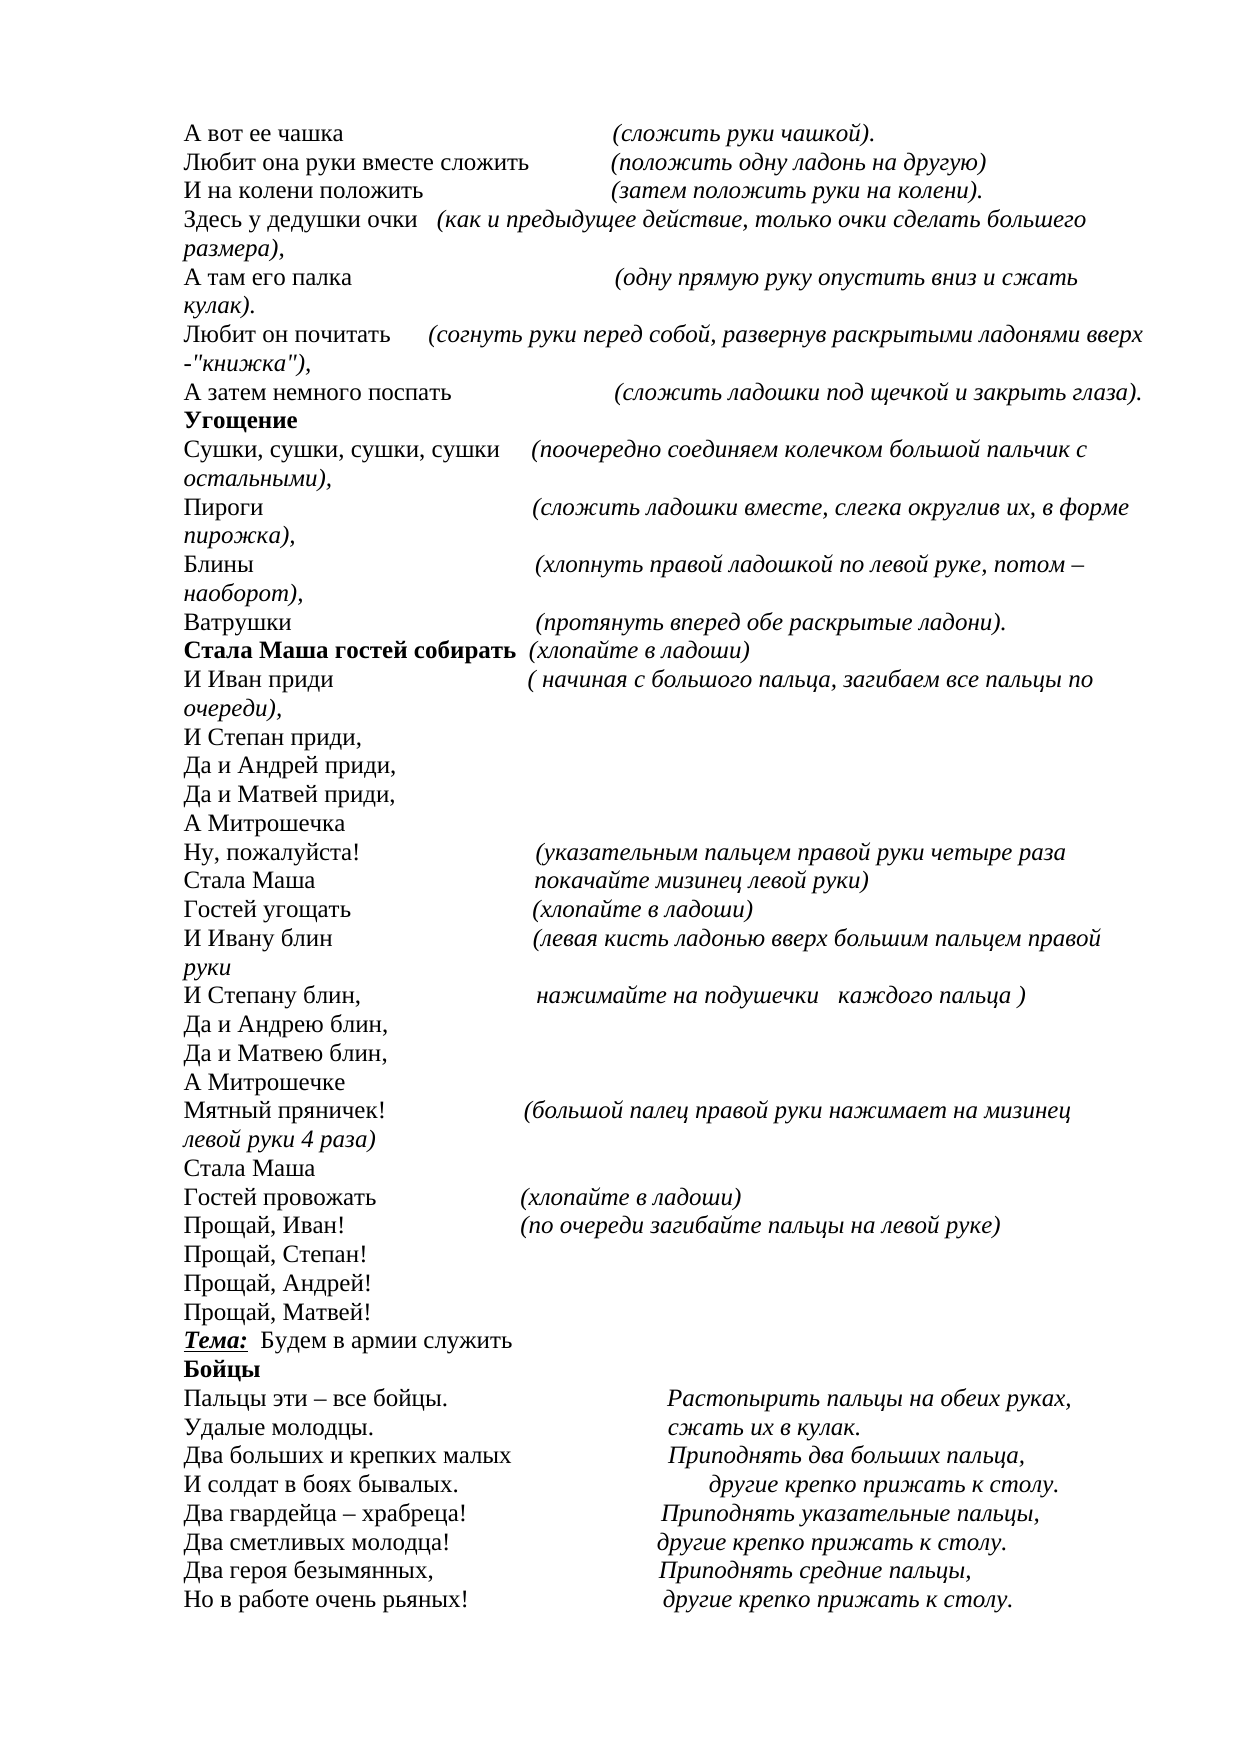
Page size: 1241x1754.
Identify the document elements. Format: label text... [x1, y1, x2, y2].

text Пальцы эти – все бойцы. Растопырить пальцы на обеих руках, [183, 1383, 1146, 1412]
text Тема: Будем в армии служить [183, 1326, 1146, 1354]
text Любит он почитать (согнуть руки перед собой, развернув раскрытыми ладонями вверх -"книжка"), [183, 319, 1146, 377]
text Бойцы [183, 1354, 1146, 1383]
text Ну, пожалуйста! (указательным пальцем правой руки четыре раза [183, 837, 1146, 866]
text Прощай, Иван! (по очереди загибайте пальцы на левой руке) [183, 1211, 1146, 1239]
text И Степану блин, нажимайте на подушечки каждого пальца ) [183, 981, 1146, 1009]
text Два гвардейца – храбреца! Приподнять указательные пальцы, [183, 1498, 1146, 1527]
text Здесь у дедушки очки (как и предыдущее действие, только очки сделать большего размера), [183, 204, 1146, 262]
text Сушки, сушки, сушки, сушки (поочередно соединяем колечком большой пальчик с остальными), [183, 434, 1146, 492]
text Любит она руки вместе сложить (положить одну ладонь на другую) [183, 147, 1146, 176]
text Но в работе очень рьяных! другие крепко прижать к столу. [183, 1584, 1146, 1613]
text А там его палка (одну прямую руку опустить вниз и сжать кулак). [183, 262, 1146, 319]
text Удалые молодцы. сжать их в кулак. [183, 1412, 1146, 1441]
text И Ивану блин (левая кисть ладонью вверх большим пальцем правой руки [183, 923, 1146, 981]
text И Иван приди ( начиная с большого пальца, загибаем все пальцы по очереди), [183, 664, 1146, 722]
text Угощение [183, 406, 1146, 434]
text Блины (хлопнуть правой ладошкой по левой руке, потом – наоборот), [183, 549, 1146, 607]
text Пироги (сложить ладошки вместе, слегка округлив их, в форме пирожка), [183, 492, 1146, 549]
text Прощай, Степан! [183, 1239, 1146, 1268]
text Да и Андрей приди, [183, 751, 1146, 779]
text Прощай, Андрей! [183, 1268, 1146, 1297]
text Стала Маша покачайте мизинец левой руки) [183, 866, 1146, 894]
text А вот ее чашка (сложить руки чашкой). [183, 118, 1146, 147]
text Прощай, Матвей! [183, 1297, 1146, 1326]
text Два сметливых молодца! другие крепко прижать к столу. [183, 1527, 1146, 1556]
text Мятный пряничек! (большой палец правой руки нажимает на мизинец левой руки 4 раза) [183, 1096, 1146, 1153]
text Да и Матвей приди, [183, 779, 1146, 808]
text Стала Маша гостей собирать (хлопайте в ладоши) [183, 636, 1146, 664]
text А Митрошечке [183, 1067, 1146, 1096]
text Два героя безымянных, Приподнять средние пальцы, [183, 1556, 1146, 1584]
text Гостей провожать (хлопайте в ладоши) [183, 1182, 1146, 1211]
text А затем немного поспать (сложить ладошки под щечкой и закрыть глаза). [183, 377, 1146, 406]
text И на колени положить (затем положить руки на колени). [183, 176, 1146, 204]
text Ватрушки (протянуть вперед обе раскрытые ладони). [183, 607, 1146, 636]
text Гостей угощать (хлопайте в ладоши) [183, 894, 1146, 923]
text Да и Матвею блин, [183, 1038, 1146, 1067]
text Два больших и крепких малых Приподнять два больших пальца, [183, 1441, 1146, 1469]
text Да и Андрею блин, [183, 1009, 1146, 1038]
text И Степан приди, [183, 722, 1146, 751]
text А Митрошечка [183, 808, 1146, 837]
text И солдат в боях бывалых. другие крепко прижать к столу. [183, 1469, 1146, 1498]
text Стала Маша [183, 1153, 1146, 1182]
